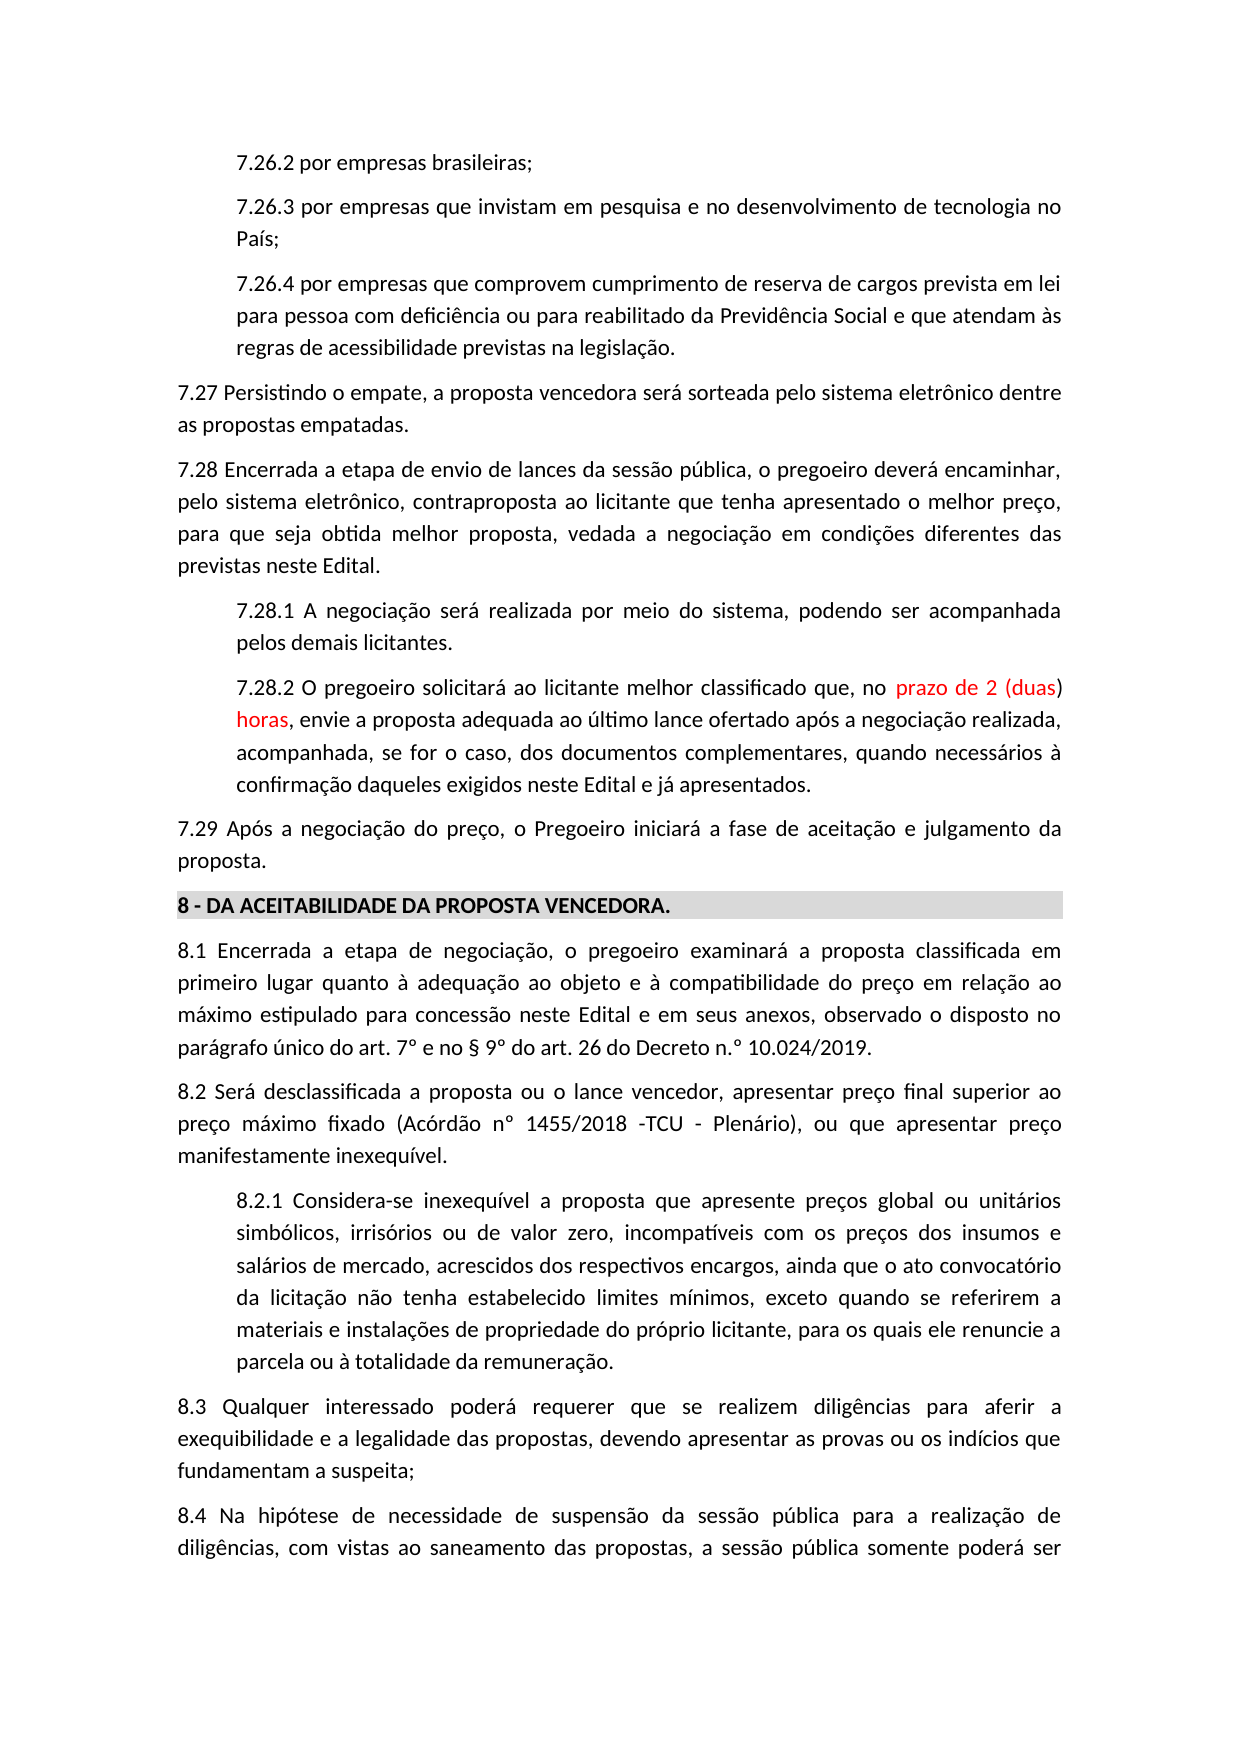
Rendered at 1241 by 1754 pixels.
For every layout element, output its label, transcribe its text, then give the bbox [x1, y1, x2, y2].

text 7.28.2 O pregoeiro solicitará ao licitante melhor classificado que, no prazo de 2 (duas) horas, envie a proposta adequada ao último lance ofertado após a negociação realizada, acompanhada, se for o caso, dos documentos complementares, quando necessários à confirmação daqueles exigidos neste Edital e já apresentados. [236, 673, 1063, 798]
text 8 - DA ACEITABILIDADE DA PROPOSTA VENCEDORA. [177, 891, 1063, 919]
text 8.2.1 Considera-se inexequível a proposta que apresente preços global ou unitários simbólicos, irrisórios ou de valor zero, incompatíveis com os preços dos insumos e salários de mercado, acrescidos dos respectivos encargos, ainda que o ato convocatório da licitação não tenha estabelecido limites mínimos, exceto quando se referirem a materiais e instalações de propriedade do próprio licitante, para os quais ele renuncie a parcela ou à totalidade da remuneração. [236, 1186, 1063, 1375]
text 8.2 Será desclassificada a proposta ou o lance vencedor, apresentar preço final superior ao preço máximo fixado (Acórdão nº 1455/2018 -TCU - Plenário), ou que apresentar preço manifestamente inexequível. [177, 1077, 1063, 1170]
text 7.28 Encerrada a etapa de envio de lances da sessão pública, o pregoeiro deverá encaminhar, pelo sistema eletrônico, contraproposta ao licitante que tenha apresentado o melhor preço, para que seja obtida melhor proposta, vedada a negociação em condições diferentes das previstas neste Edital. [177, 455, 1063, 580]
text 7.28.1 A negociação será realizada por meio do sistema, podendo ser acompanhada pelos demais licitantes. [236, 596, 1063, 657]
text 7.26.3 por empresas que invistam em pesquisa e no desenvolvimento de tecnologia no País; [236, 192, 1063, 252]
text 7.29 Após a negociação do preço, o Pregoeiro iniciará a fase de aceitação e julgamento da proposta. [177, 814, 1063, 875]
text 8.1 Encerrada a etapa de negociação, o pregoeiro examinará a proposta classificada em primeiro lugar quanto à adequação ao objeto e à compatibilidade do preço em relação ao máximo estipulado para concessão neste Edital e em seus anexos, observado o disposto no parágrafo único do art. 7º e no § 9º do art. 26 do Decreto n.º 10.024/2019. [177, 936, 1063, 1061]
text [177, 1501, 1063, 1561]
text 7.27 Persistindo o empate, a proposta vencedora será sorteada pelo sistema eletrônico dentre as propostas empatadas. [177, 378, 1063, 438]
text 7.26.2 por empresas brasileiras; [236, 148, 1063, 176]
text 8.3 Qualquer interessado poderá requerer que se realizem diligências para aferir a exequibilidade e a legalidade das propostas, devendo apresentar as provas ou os indícios que fundamentam a suspeita; [177, 1392, 1063, 1484]
text 7.26.4 por empresas que comprovem cumprimento de reserva de cargos prevista em lei para pessoa com deficiência ou para reabilitado da Previdência Social e que atendam às regras de acessibilidade previstas na legislação. [236, 269, 1063, 362]
